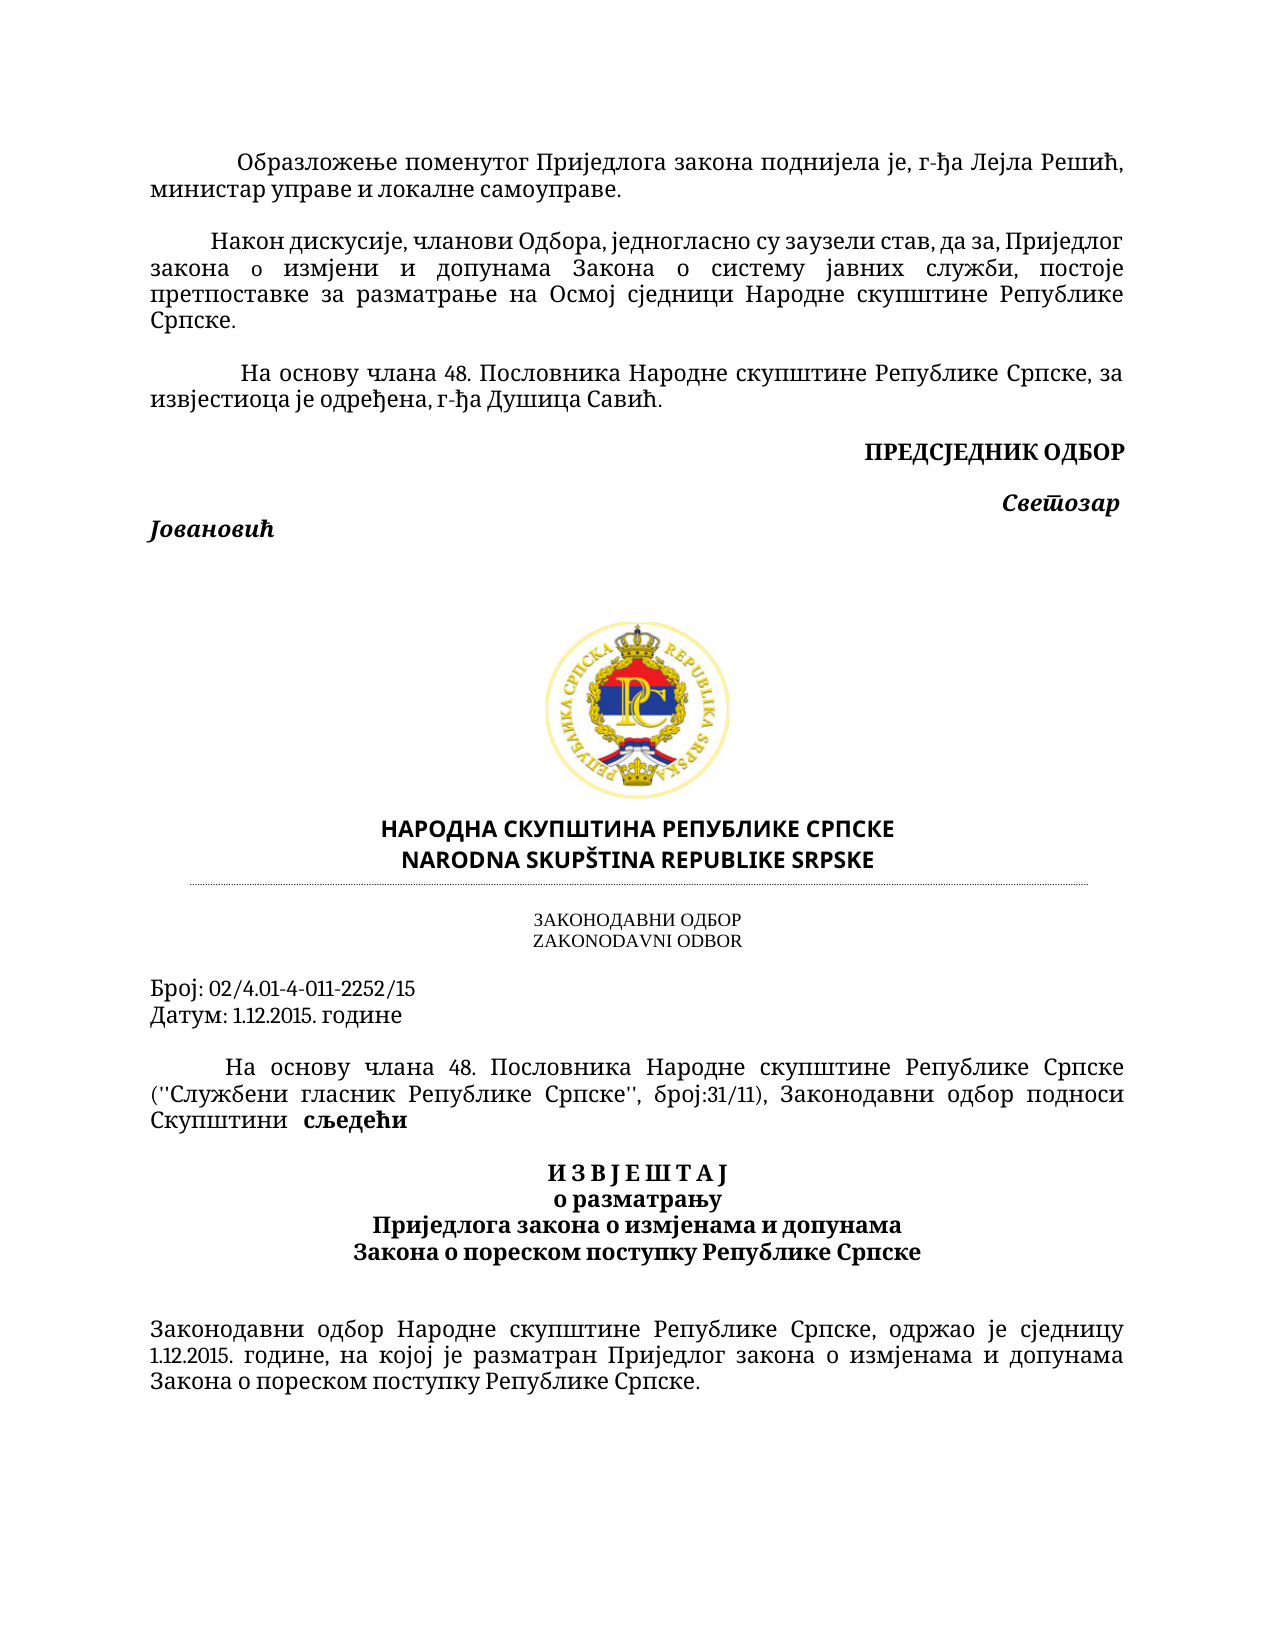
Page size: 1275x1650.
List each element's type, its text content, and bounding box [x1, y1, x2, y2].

text На основу члана 48. Пословника Народне скупштине Републике Српске, за извјестиоца је одређена, г-ђа Душица Савић. [150, 361, 1125, 413]
text Образложење поменутог Приједлога закона поднијела је, г-ђа Лејла Решић, министар управе и локалне самоуправе. [150, 150, 1125, 203]
text Након дискусије, чланови Одбора, једногласно су заузели став, да за, Приједлог закона o измјени и допунама Закона о систему јавних служби, постоје претпоставке за разматрање на Осмој сједници Народне скупштине Републике Српске. [150, 229, 1125, 334]
text Датум: 1.12.2015. године [150, 1002, 1125, 1029]
text Светозар Јовановић [150, 490, 1125, 543]
text ЗАКОНОДАВНИ ОДБОР [150, 909, 1125, 930]
text На основу члана 48. Пословника Народне скупштине Републике Српске (''Службени гласник Републике Српске'', број:31/11), Законодавни одбор подноси Скупштини сљедећи [150, 1055, 1125, 1134]
text НАРОДНА СКУПШТИНА РЕПУБЛИКЕ СРПСКЕ [150, 813, 1125, 844]
text Законодавни одбор Народне скупштине Републике Српске, одржао је сједницу 1.12.2015. године, на којој је разматран Приједлог закона о измјенама и допунама Закона о пореском поступку Републике Српске. [150, 1266, 1125, 1395]
text И З В Ј Е Ш Т А Ј [150, 1161, 1125, 1187]
text Број: 02/4.01-4-011-2252/15 [150, 976, 1125, 1002]
text Закона о пореском поступку Републике Српске [150, 1239, 1125, 1266]
text ZAKONODAVNI ODBOR [150, 930, 1125, 952]
text ПРЕДСЈЕДНИК ОДБОР [150, 440, 1125, 466]
text о разматрању [150, 1187, 1125, 1213]
text Приједлога закона о измјенама и допунама [150, 1213, 1125, 1239]
text NARODNA SKUPŠTINA REPUBLIKE SRPSKE [150, 844, 1125, 875]
